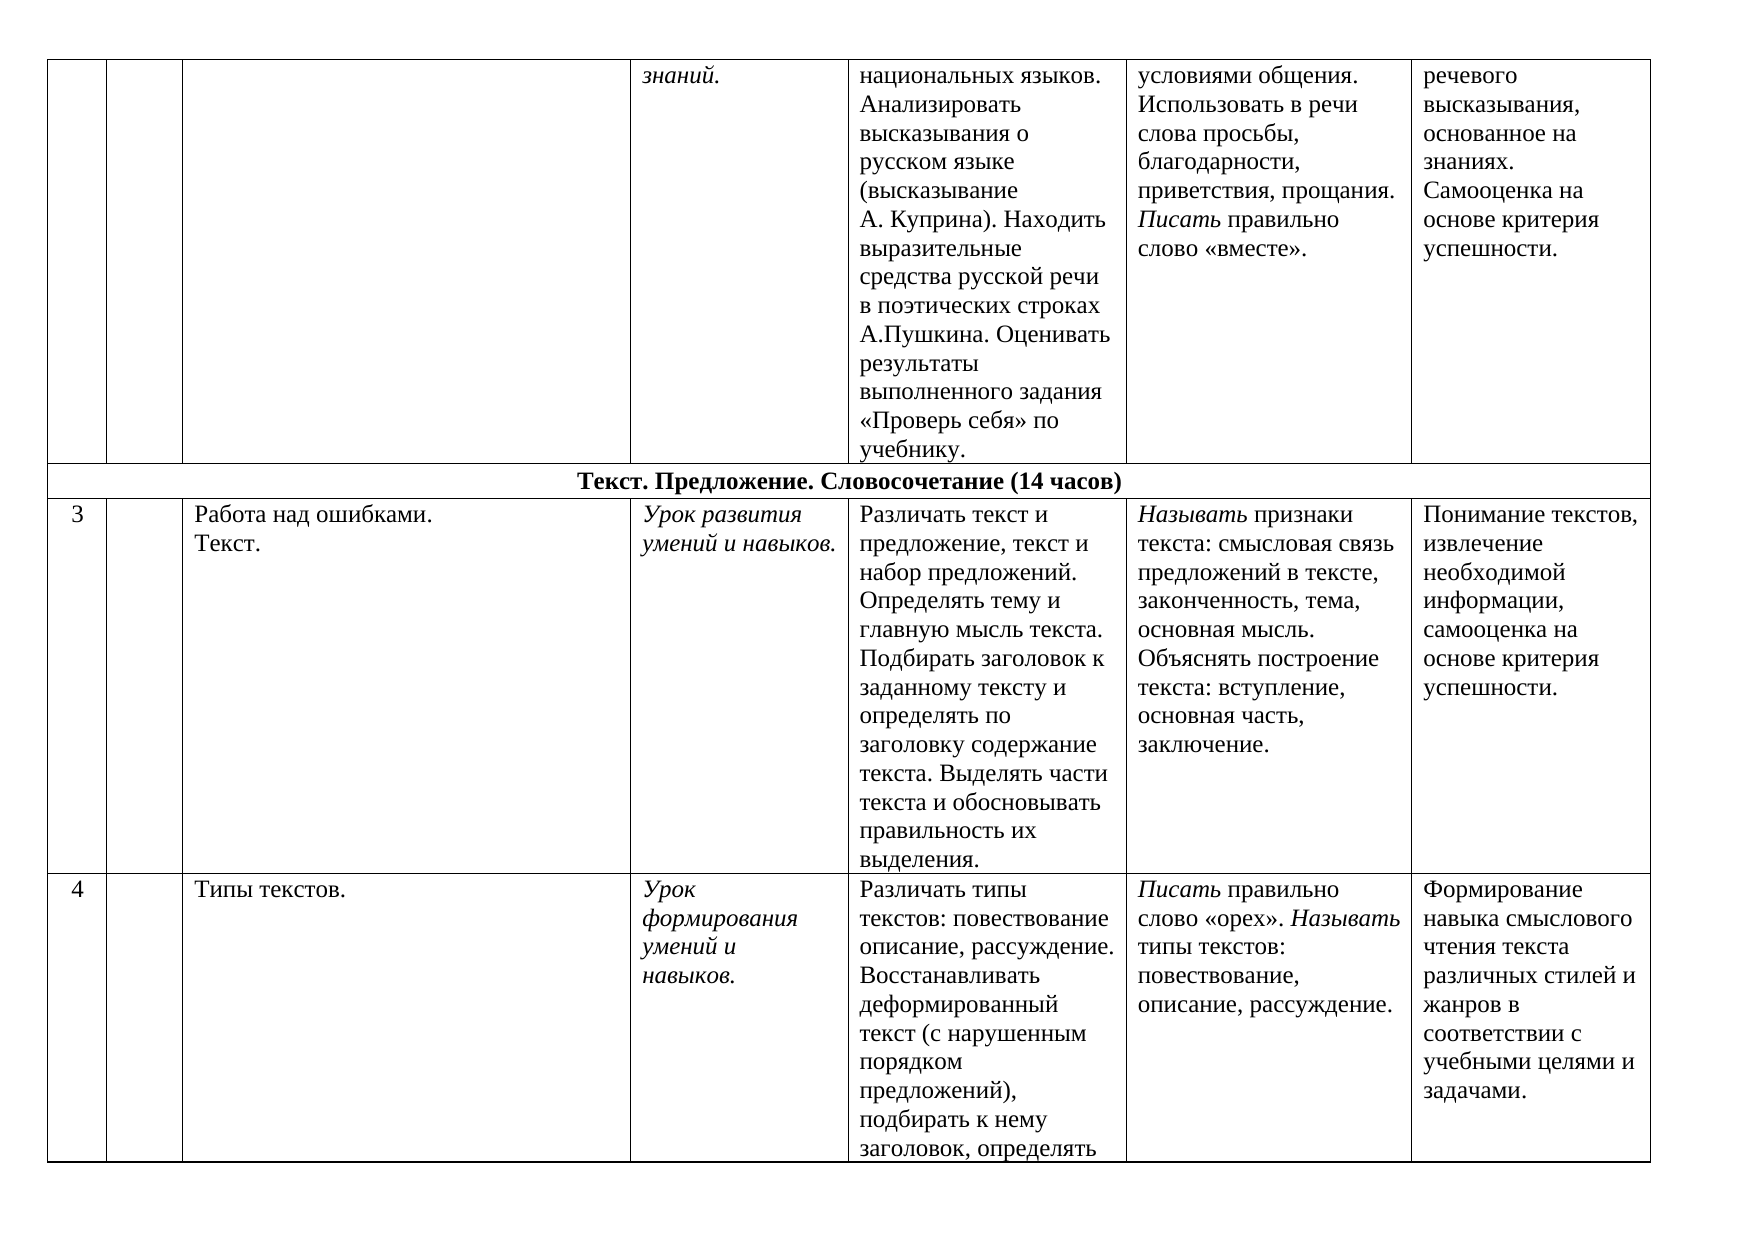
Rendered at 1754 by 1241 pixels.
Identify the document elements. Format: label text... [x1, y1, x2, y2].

table_cell 3 [48, 499, 106, 873]
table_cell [849, 60, 1126, 463]
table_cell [1412, 874, 1650, 1161]
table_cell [1127, 60, 1411, 463]
table_cell [107, 60, 182, 463]
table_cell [1412, 60, 1650, 463]
table_cell Различать текст и предложение, текст и набор предложений. Определять тему и главную мысль текста. Подбирать заголовок к заданному тексту и определять по заголовку содержание текста. Выделять части текста и обосновывать правильность их выделения. [849, 499, 1126, 873]
table_cell Текст. Предложение. Словосочетание (14 часов) [48, 464, 1650, 498]
table_cell [107, 874, 182, 1161]
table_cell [631, 60, 848, 463]
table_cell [631, 874, 848, 1161]
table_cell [849, 874, 1126, 1161]
table_cell Работа над ошибками. Текст. [183, 499, 630, 873]
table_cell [183, 60, 630, 463]
table_cell Урок развития умений и навыков. [631, 499, 848, 873]
table_cell 2 [48, 60, 106, 463]
table_cell 4 [48, 874, 106, 1161]
table_cell Называть признаки текста: смысловая связь предложений в тексте, законченность, тема, основная мысль. Объяснять построение текста: вступление, основная часть, заключение. [1127, 499, 1411, 873]
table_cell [1127, 874, 1411, 1161]
table_cell [107, 499, 182, 873]
table_cell Понимание текстов, извлечение необходимой информации, самооценка на основе критерия успешности. [1412, 499, 1650, 873]
table_cell Типы текстов. [183, 874, 630, 1161]
